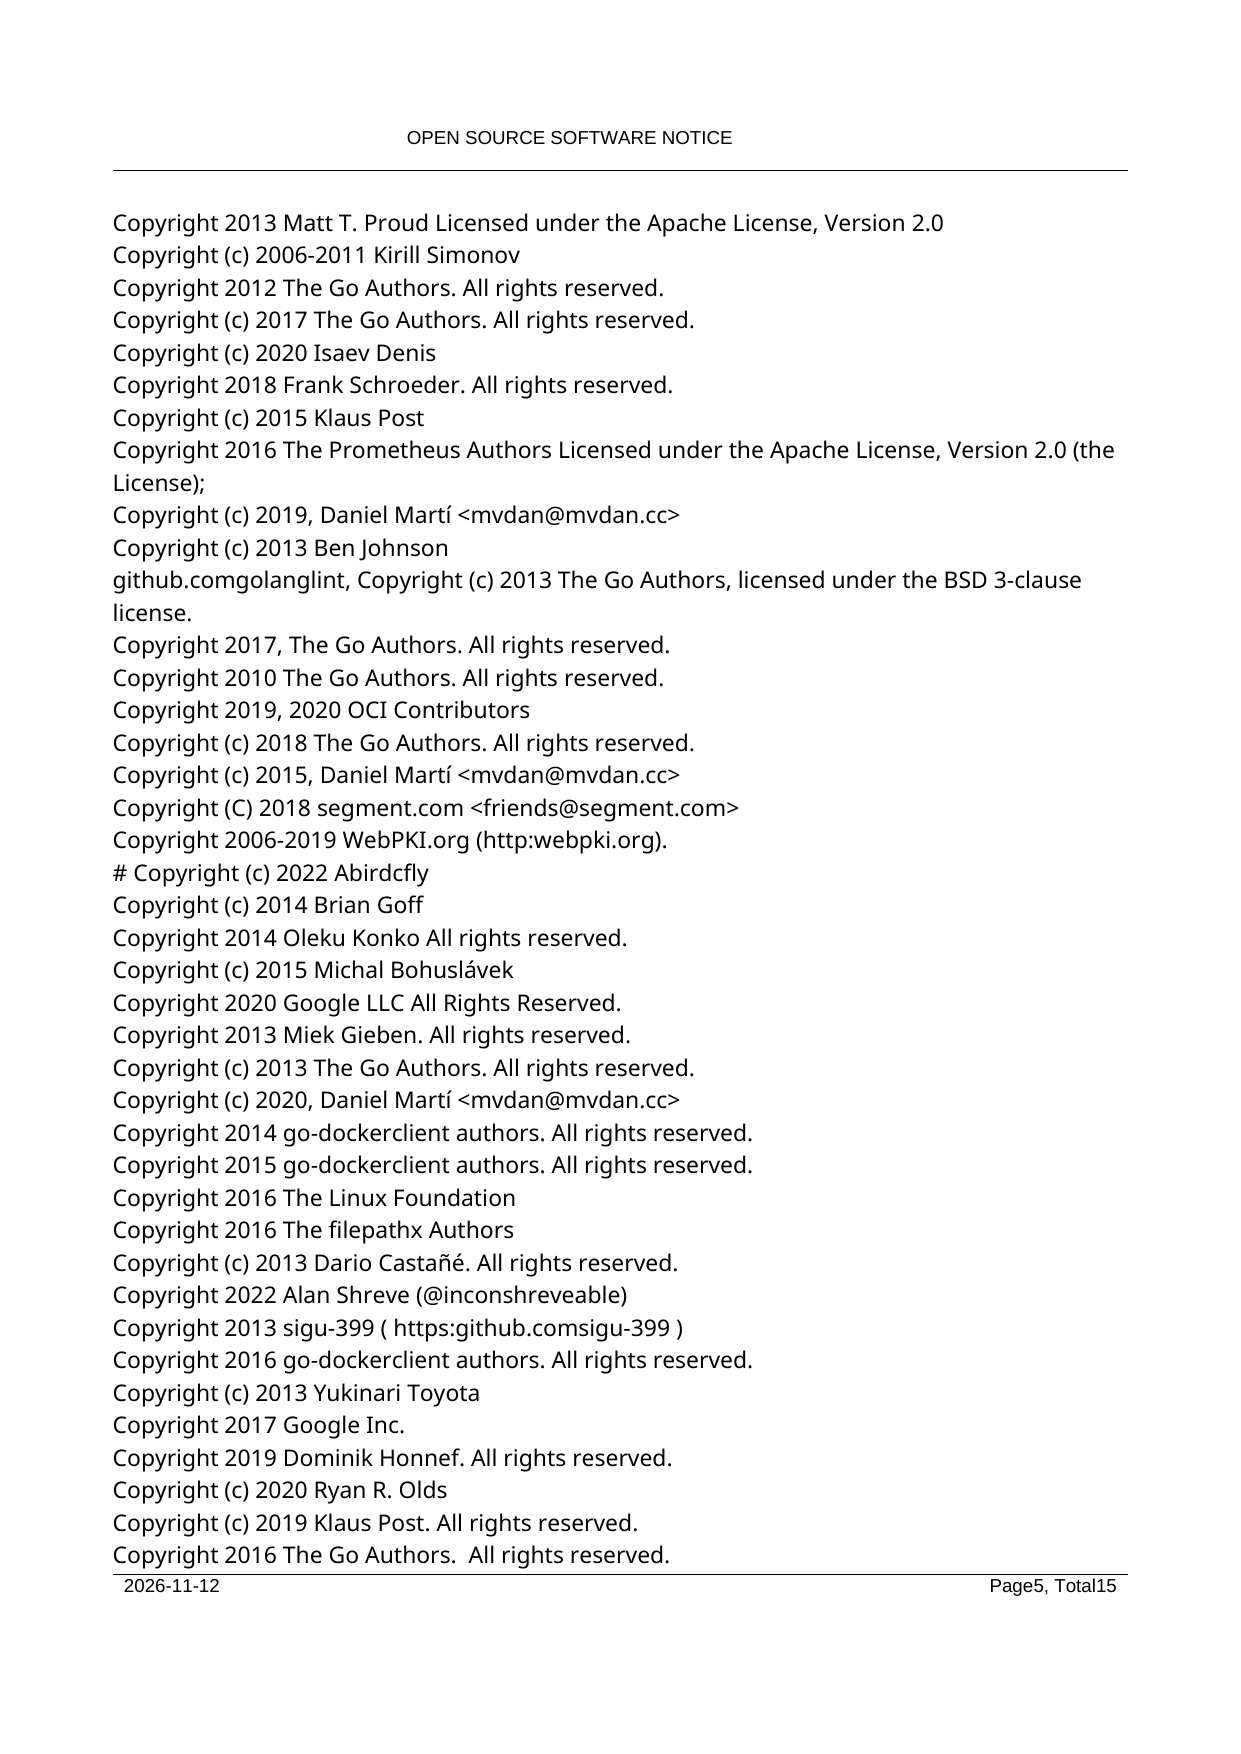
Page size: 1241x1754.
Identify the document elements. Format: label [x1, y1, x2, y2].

text [112, 206, 1128, 1571]
